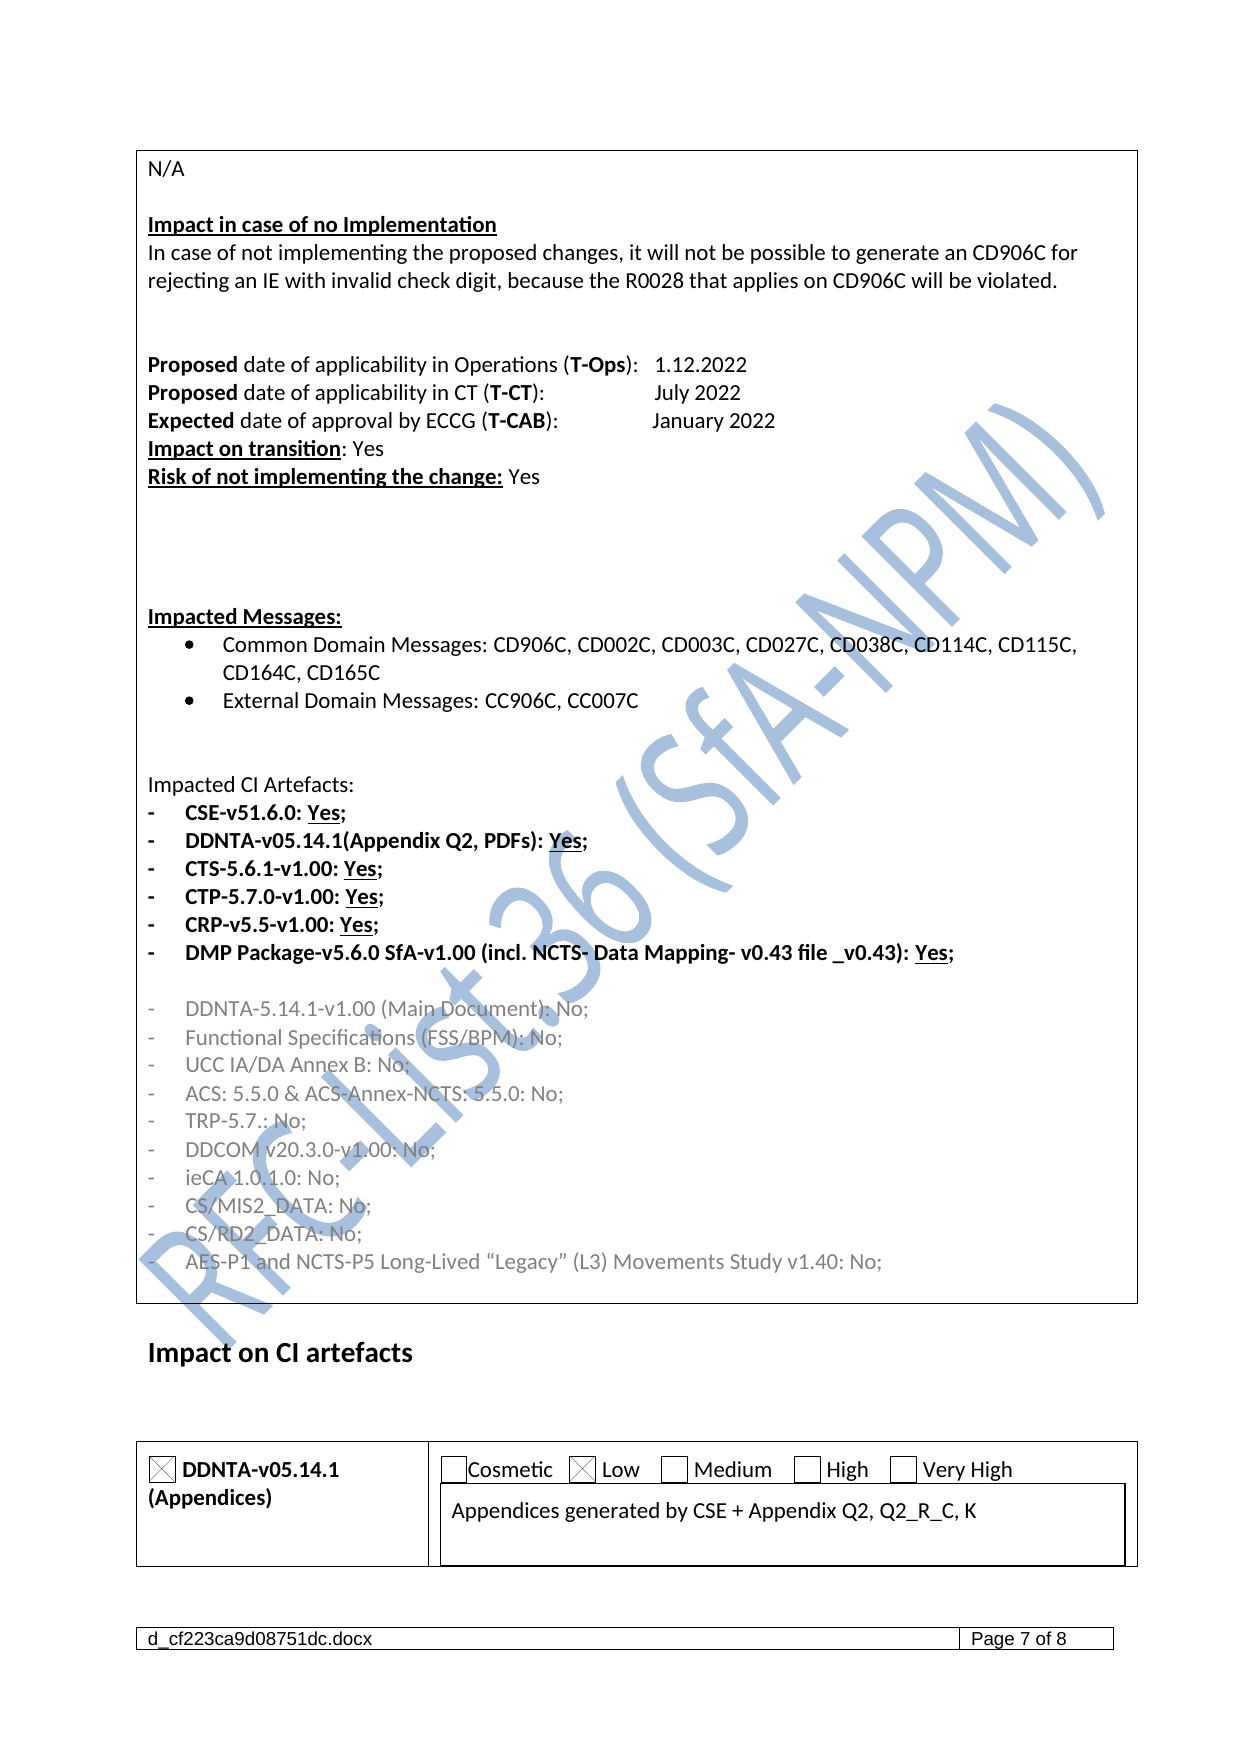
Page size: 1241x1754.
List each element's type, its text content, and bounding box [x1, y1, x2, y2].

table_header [137, 151, 1137, 1303]
table_header Cosmetic Low Medium High Very High [429, 1442, 1137, 1566]
text Impact on CI artefacts [148, 1334, 1102, 1370]
table_header DDNTA-v05.14.1 (Appendices) [137, 1442, 428, 1566]
